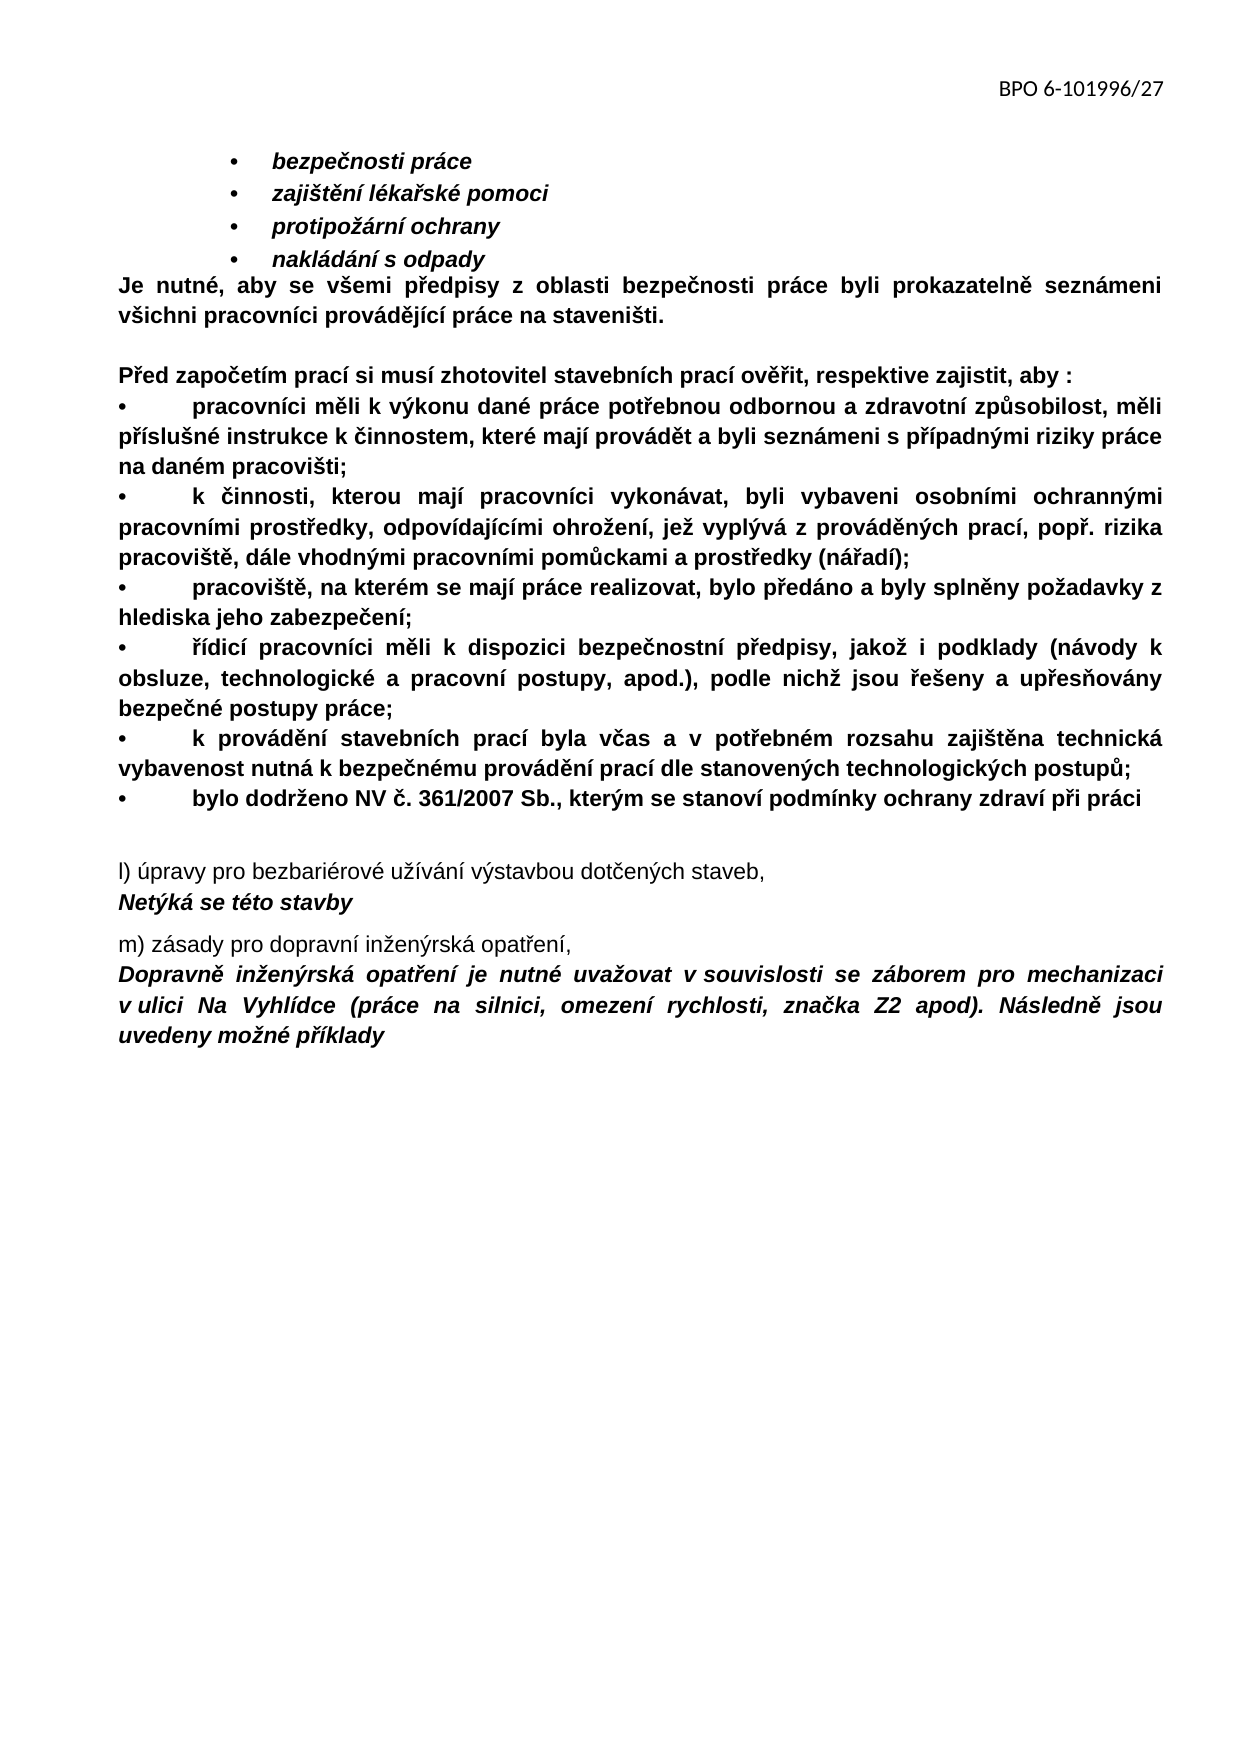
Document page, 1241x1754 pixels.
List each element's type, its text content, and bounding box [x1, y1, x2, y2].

text • pracoviště, na kterém se mají práce realizovat, bylo předáno a byly splněny požadavky z hlediska jeho zabezpečení; [118, 574, 1163, 631]
text • bylo dodrženo NV č. 361/2007 Sb., kterým se stanoví podmínky ochrany zdraví při práci [118, 785, 1163, 812]
text Je nutné, aby se všemi předpisy z oblasti bezpečnosti práce byli prokazatelně seznámeni všichni pracovníci provádějící práce na staveništi. [118, 272, 1163, 328]
text Dopravně inženýrská opatření je nutné uvažovat v souvislosti se záborem pro mechanizaci v ulici Na Vyhlídce (práce na silnici, omezení rychlosti, značka Z2 apod). Následně jsou uvedeny možné příklady [118, 961, 1163, 1048]
text • bezpečnosti práce [229, 148, 1163, 174]
text Netýká se této stavby [118, 888, 1163, 915]
text • pracovníci měli k výkonu dané práce potřebnou odbornou a zdravotní způsobilost, měli příslušné instrukce k činnostem, které mají provádět a byli seznámeni s případnými riziky práce na daném pracovišti; [118, 393, 1163, 479]
text • protipožární ochrany [229, 213, 1163, 239]
text Před započetím prací si musí zhotovitel stavebních prací ověřit, respektive zajistit, aby : [118, 362, 1163, 389]
text • nakládání s odpady [229, 246, 1163, 272]
text • řídicí pracovníci měli k dispozici bezpečnostní předpisy, jakož i podklady (návody k obsluze, technologické a pracovní postupy, apod.), podle nichž jsou řešeny a upřesňovány bezpečné postupy práce; [118, 634, 1163, 721]
text l) úpravy pro bezbariérové užívání výstavbou dotčených staveb, [118, 858, 1163, 885]
text • zajištění lékařské pomoci [229, 180, 1163, 207]
text • k činnosti, kterou mají pracovníci vykonávat, byli vybaveni osobními ochrannými pracovními prostředky, odpovídajícími ohrožení, jež vyplývá z prováděných prací, popř. rizika pracoviště, dále vhodnými pracovními pomůckami a prostředky (nářadí); [118, 483, 1163, 570]
text m) zásady pro dopravní inženýrská opatření, [118, 931, 1163, 958]
text • k provádění stavebních prací byla včas a v potřebném rozsahu zajištěna technická vybavenost nutná k bezpečnému provádění prací dle stanovených technologických postupů; [118, 725, 1163, 782]
